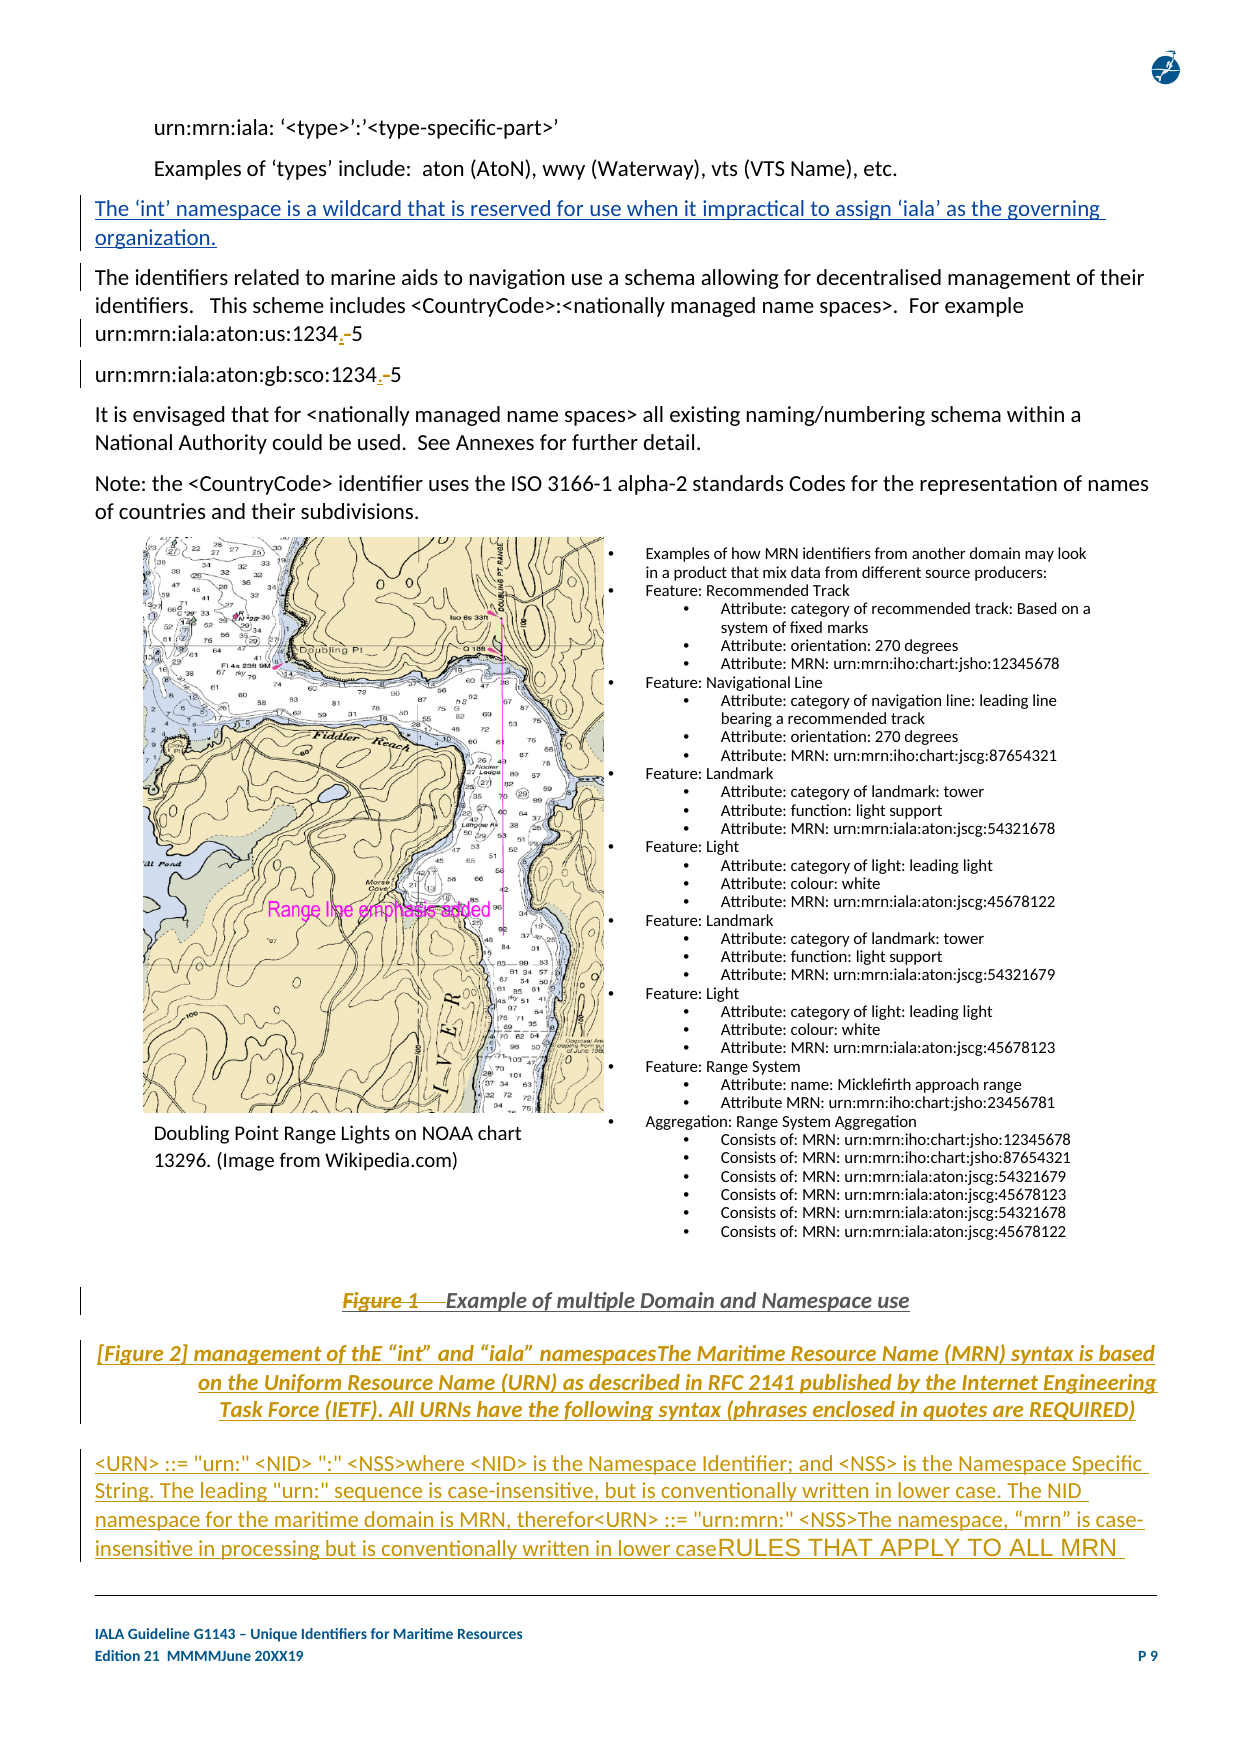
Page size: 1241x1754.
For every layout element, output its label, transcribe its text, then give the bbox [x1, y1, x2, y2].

text urn:mrn:iala: ‘<type>’:’<type-specific-part>’ [153, 113, 1157, 142]
text It is envisaged that for <nationally managed name spaces> all existing naming/numbering schema within a National Authority could be used. See Annexes for further detail. [94, 400, 1157, 456]
text Examples of ‘types’ include: aton (AtoN), wwy (Waterway), vts (VTS Name), etc. [153, 154, 1157, 182]
text The identifiers related to marine aids to navigation use a schema allowing for decentralised management of their identifiers. This scheme includes <CountryCode>:<nationally managed name spaces>. For example urn:mrn:iala:aton:us:12345 [94, 263, 1157, 347]
text urn:mrn:iala:aton:gb:sco:12345 [94, 360, 1157, 388]
text Example of multiple Domain and Namespace use [94, 1287, 1157, 1314]
text Note: the <CountryCode> identifier uses the ISO 3166-1 alpha-2 standards Codes for the representation of names of countries and their subdivisions. [94, 469, 1157, 525]
picture [1120, 0, 1239, 119]
